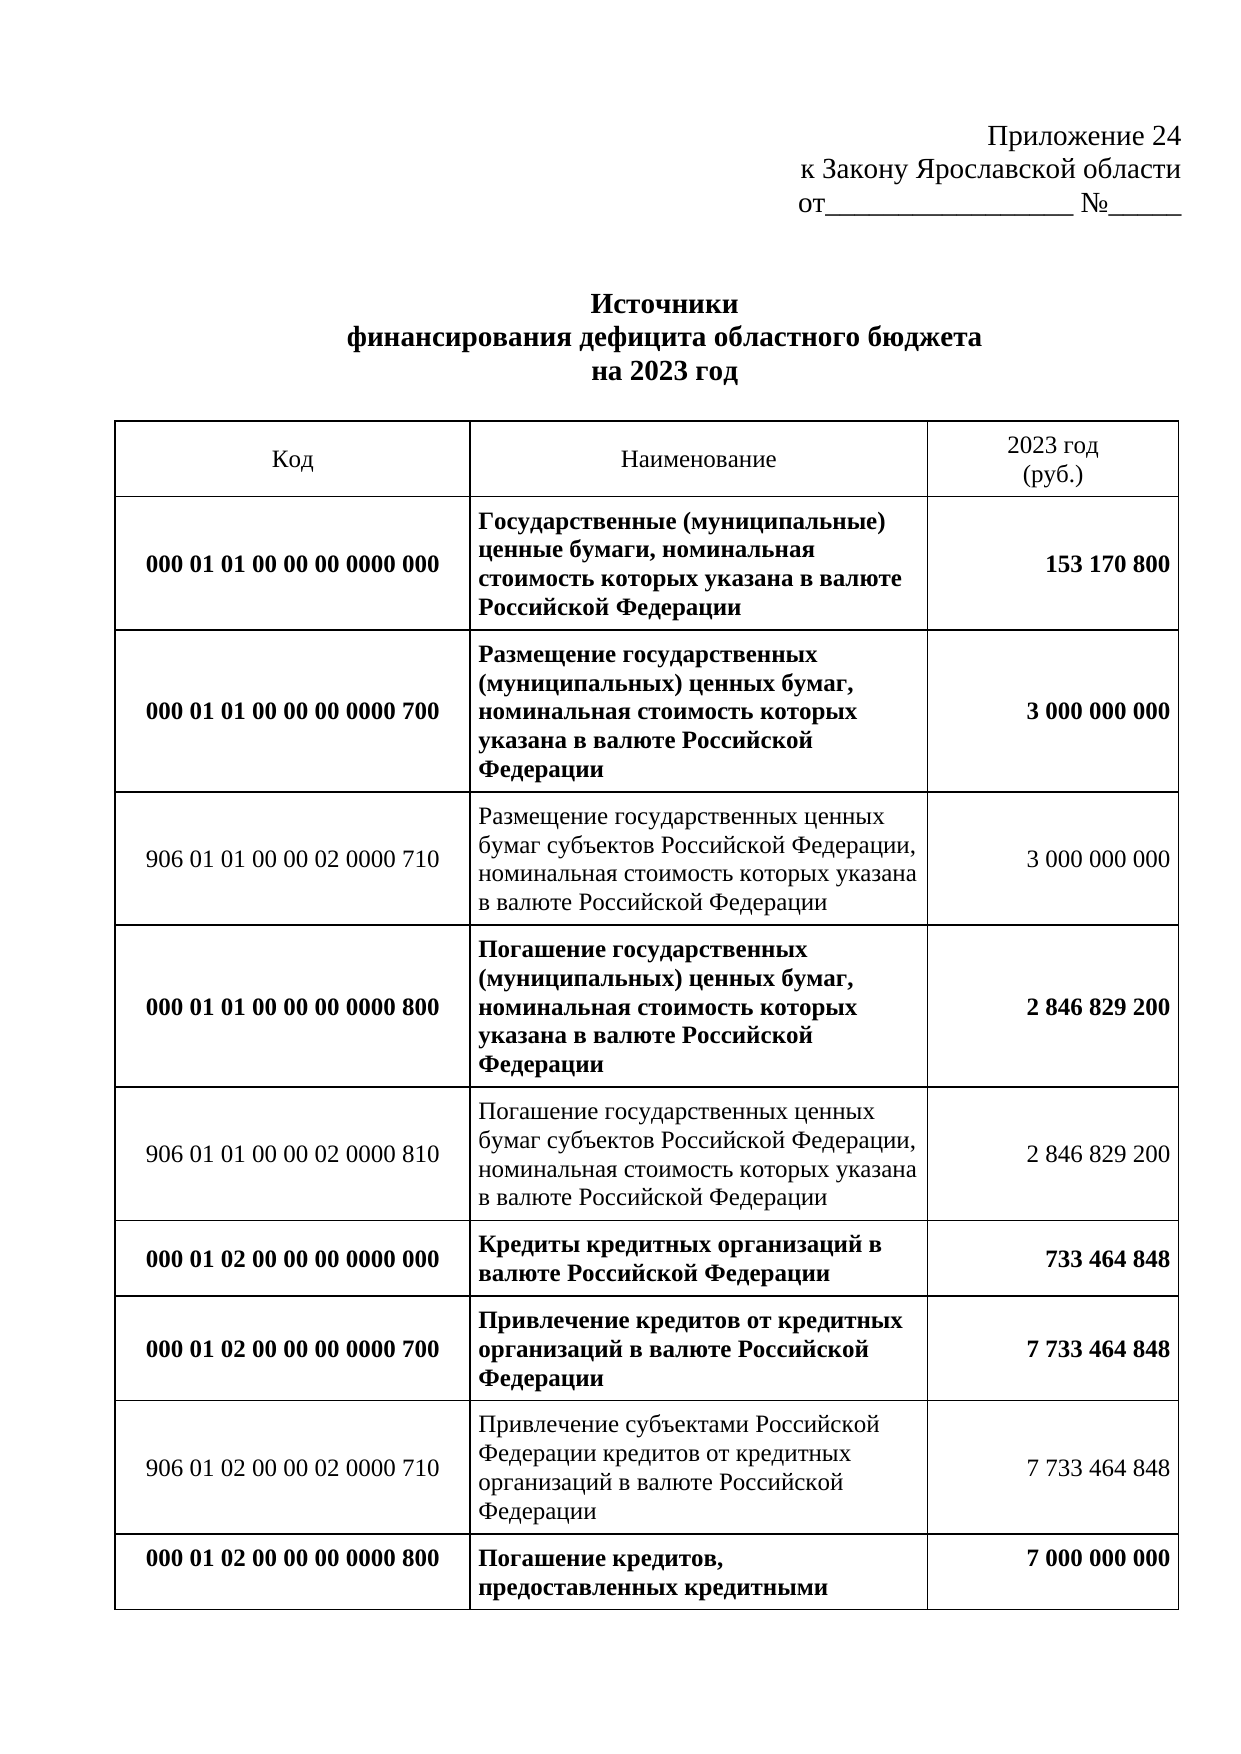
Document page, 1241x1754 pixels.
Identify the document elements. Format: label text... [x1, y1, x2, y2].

text финансирования дефицита областного бюджета [148, 319, 1181, 353]
table_cell 000 01 01 00 00 00 0000 800 [116, 926, 469, 1086]
table_cell 7 733 464 848 [928, 1401, 1178, 1533]
text к Закону Ярославской области [148, 152, 1181, 185]
table_cell 733 464 848 [928, 1221, 1178, 1295]
text Источники [148, 286, 1181, 319]
table_cell 906 01 01 00 00 02 0000 710 [116, 793, 469, 924]
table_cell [471, 1535, 927, 1609]
table_cell 2 846 829 200 [928, 1088, 1178, 1219]
table_cell 3 000 000 000 [928, 631, 1178, 791]
table_header [471, 422, 927, 496]
table_cell Кредиты кредитных организаций в валюте Российской Федерации [471, 1221, 927, 1295]
table_cell 000 01 01 00 00 00 0000 000 [116, 497, 469, 629]
table_cell Размещение государственных ценных бумаг субъектов Российской Федерации, номинальная стоимость которых указана в валюте Российской Федерации [471, 793, 927, 924]
text от_________________ №_____ [148, 185, 1181, 219]
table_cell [116, 1535, 469, 1609]
table_cell Государственные (муниципальные) ценные бумаги, номинальная стоимость которых указана в валюте Российской Федерации [471, 497, 927, 629]
table_cell 2 846 829 200 [928, 926, 1178, 1086]
table_cell 153 170 800 [928, 497, 1178, 629]
table_cell Погашение государственных ценных бумаг субъектов Российской Федерации, номинальная стоимость которых указана в валюте Российской Федерации [471, 1088, 927, 1219]
text на 2023 год [148, 353, 1181, 386]
table_cell Привлечение субъектами Российской Федерации кредитов от кредитных организаций в валюте Российской Федерации [471, 1401, 927, 1533]
table_cell Привлечение кредитов от кредитных организаций в валюте Российской Федерации [471, 1297, 927, 1400]
table_cell 7 733 464 848 [928, 1297, 1178, 1400]
table_cell 000 01 01 00 00 00 0000 700 [116, 631, 469, 791]
text Приложение 24 [148, 118, 1181, 152]
table_header [928, 422, 1178, 496]
table_cell 3 000 000 000 [928, 793, 1178, 924]
table_cell 000 01 02 00 00 00 0000 000 [116, 1221, 469, 1295]
table_cell 906 01 02 00 00 02 0000 710 [116, 1401, 469, 1533]
table_header [116, 422, 469, 496]
table_cell Размещение государственных (муниципальных) ценных бумаг, номинальная стоимость которых указана в валюте Российской Федерации [471, 631, 927, 791]
table_cell 7 000 000 000 [928, 1535, 1178, 1609]
table_cell 000 01 02 00 00 00 0000 700 [116, 1297, 469, 1400]
table_cell 906 01 01 00 00 02 0000 810 [116, 1088, 469, 1219]
table_cell Погашение государственных (муниципальных) ценных бумаг, номинальная стоимость которых указана в валюте Российской Федерации [471, 926, 927, 1086]
